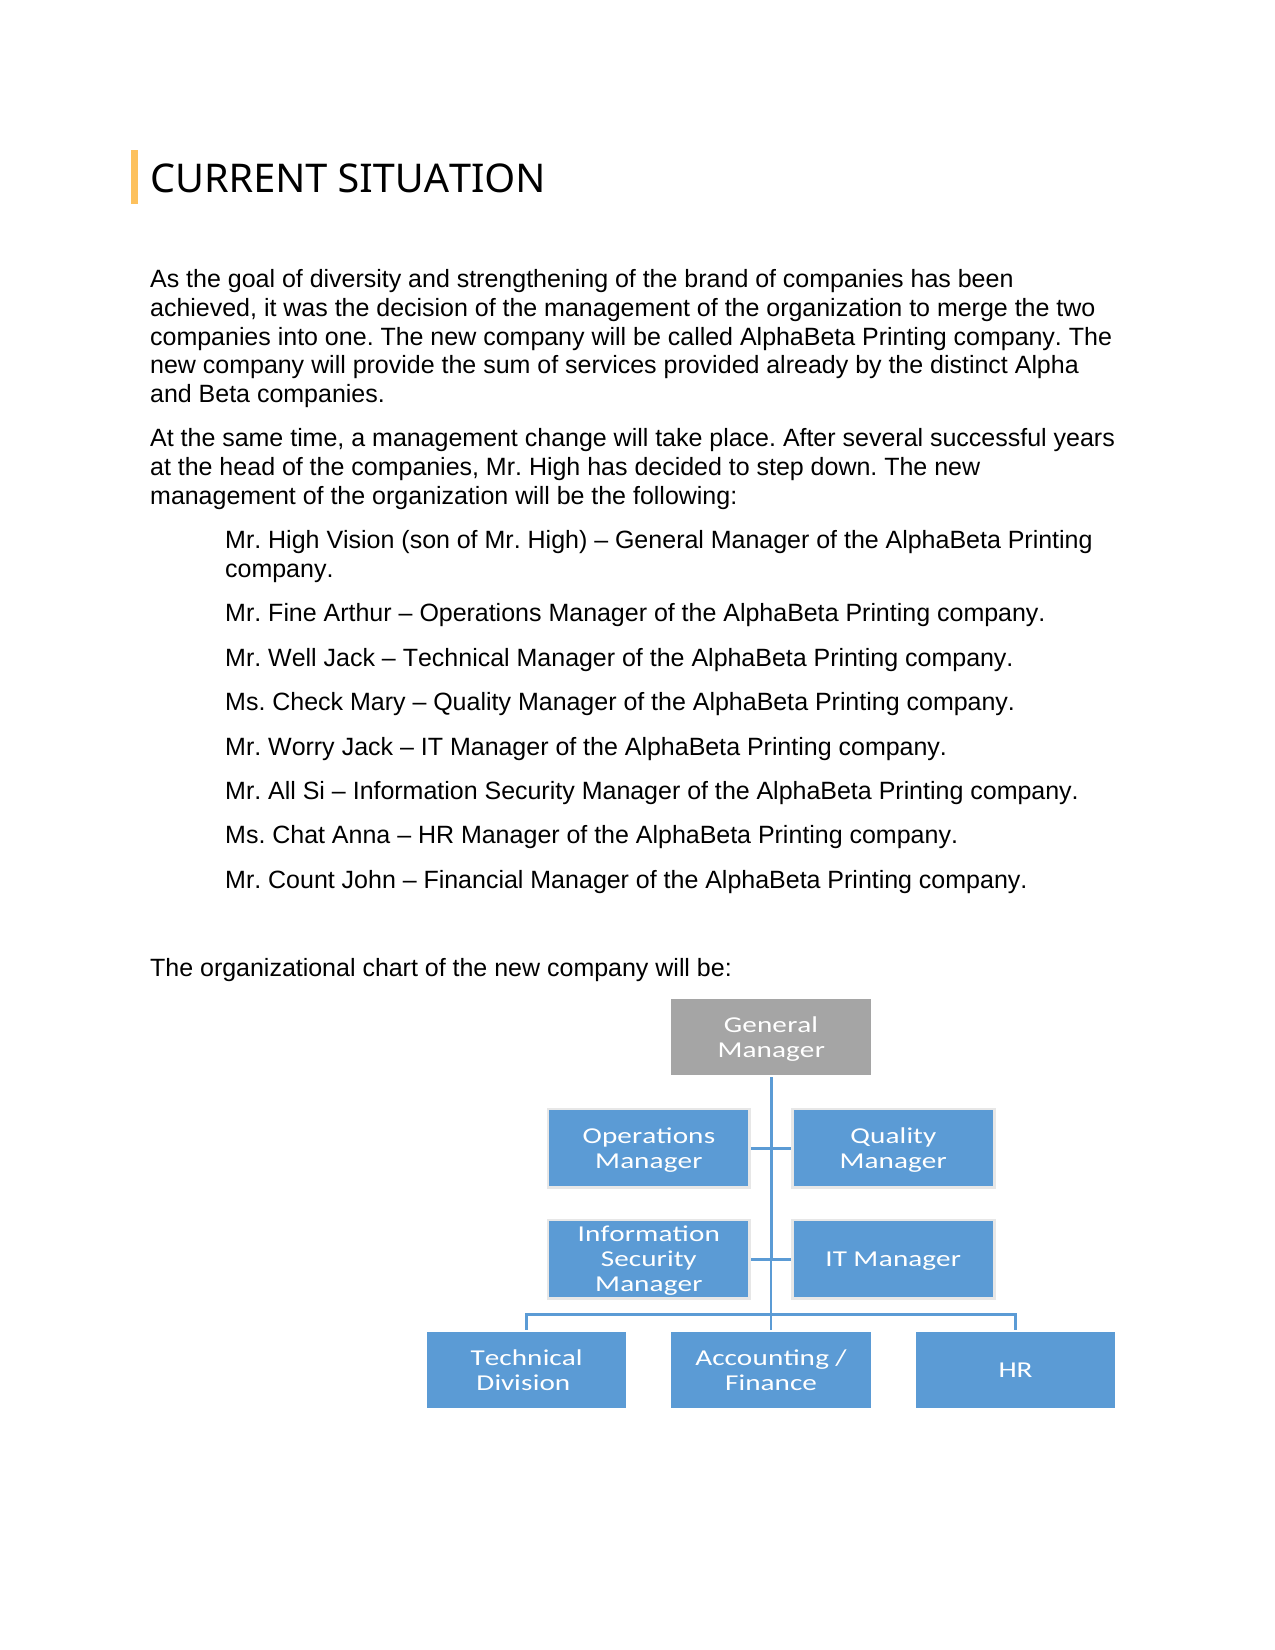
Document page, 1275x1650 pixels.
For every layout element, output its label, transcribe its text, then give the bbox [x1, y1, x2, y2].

text Ms. Chat Anna – HR Manager of the AlphaBeta Printing company. [225, 820, 1125, 849]
text As the goal of diversity and strengthening of the brand of companies has been achieved, it was the decision of the management of the organization to merge the two companies into one. The new company will be called AlphaBeta Printing company. The new company will provide the sum of services provided already by the distinct Alpha and Beta companies. [150, 264, 1125, 408]
text The organizational chart of the new company will be: [150, 953, 1125, 982]
text CURRENT SITUATION [150, 150, 1125, 204]
text Mr. High Vision (son of Mr. High) – General Manager of the AlphaBeta Printing company. [225, 525, 1125, 583]
text At the same time, a management change will take place. After several successful years at the head of the companies, Mr. High has decided to step down. The new management of the organization will be the following: [150, 423, 1125, 509]
text Ms. Check Mary – Quality Manager of the AlphaBeta Printing company. [225, 687, 1125, 716]
text Mr. All Si – Information Security Manager of the AlphaBeta Printing company. [225, 776, 1125, 804]
text Mr. Worry Jack – IT Manager of the AlphaBeta Printing company. [225, 731, 1125, 760]
text Mr. Fine Arthur – Operations Manager of the AlphaBeta Printing company. [225, 598, 1125, 627]
text Mr. Count John – Financial Manager of the AlphaBeta Printing company. [225, 864, 1125, 893]
text Mr. Well Jack – Technical Manager of the AlphaBeta Printing company. [225, 643, 1125, 671]
